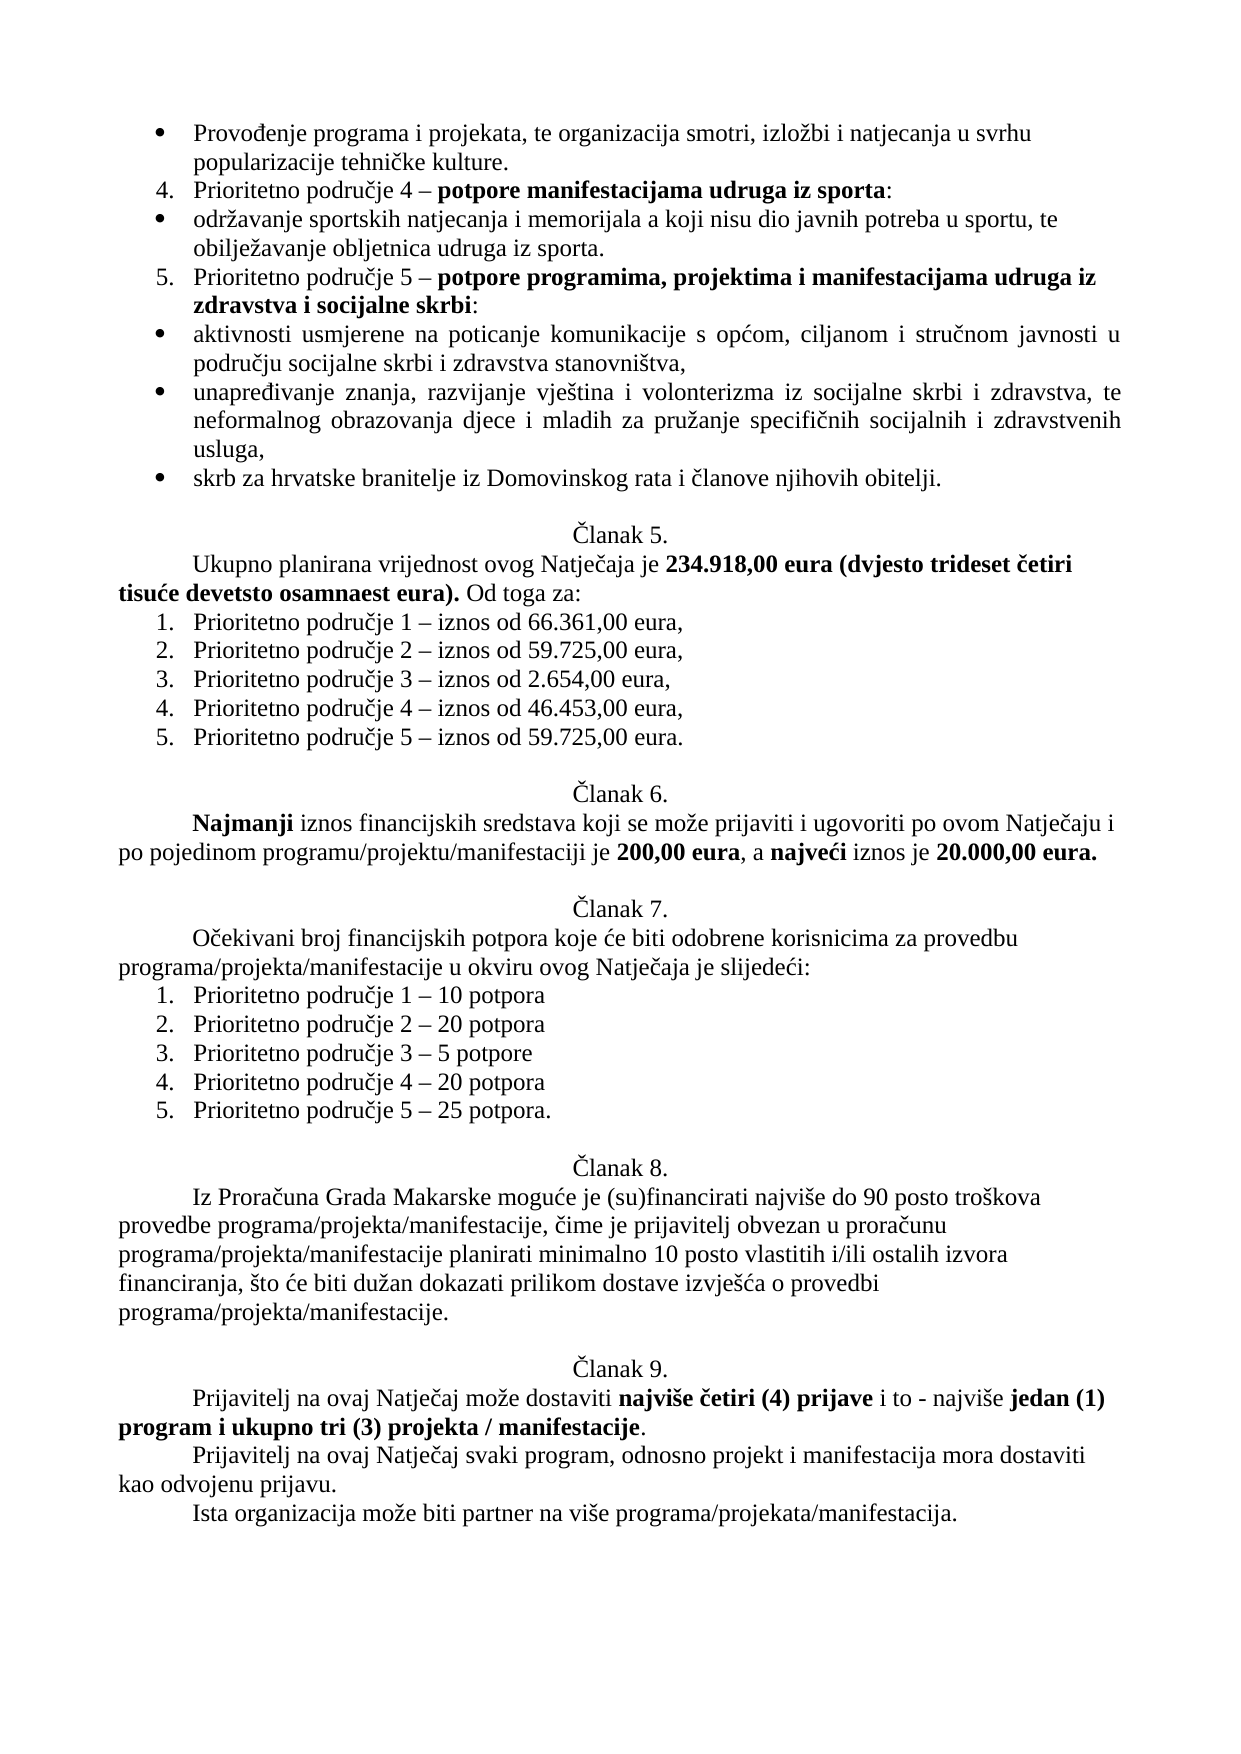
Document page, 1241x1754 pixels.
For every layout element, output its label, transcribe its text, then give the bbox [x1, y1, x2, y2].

list Prioritetno područje 3 – 5 potpore [156, 1038, 1122, 1067]
list Prioritetno područje 5 – potpore programima, projektima i manifestacijama udruga iz zdravstva i socijalne skrbi: [156, 262, 1122, 319]
list Prioritetno područje 1 – 10 potpora [156, 981, 1122, 1009]
list Prioritetno područje 3 – iznos od 2.654,00 eura, [156, 664, 1122, 693]
text Očekivani broj financijskih potpora koje će biti odobrene korisnicima za provedbu programa/projekta/manifestacije u okviru ovog Natječaja je slijedeći: [118, 923, 1122, 981]
list Prioritetno područje 4 – potpore manifestacijama udruga iz sporta: [156, 176, 1122, 204]
text Ista organizacija može biti partner na više programa/projekata/manifestacija. [118, 1498, 1122, 1527]
text Prijavitelj na ovaj Natječaj svaki program, odnosno projekt i manifestacija mora dostaviti kao odvojenu prijavu. [118, 1441, 1122, 1498]
list Prioritetno područje 5 – 25 potpora. [156, 1096, 1122, 1124]
list skrb za hrvatske branitelje iz Domovinskog rata i članove njihovih obitelji. [156, 463, 1122, 492]
list Prioritetno područje 4 – 20 potpora [156, 1067, 1122, 1096]
list Prioritetno područje 1 – iznos od 66.361,00 eura, [156, 607, 1122, 636]
text Najmanji iznos financijskih sredstava koji se može prijaviti i ugovoriti po ovom Natječaju i po pojedinom programu/projektu/manifestaciji je 200,00 eura, a najveći iznos je 20.000,00 eura. [118, 808, 1122, 866]
text Iz Proračuna Grada Makarske moguće je (su)financirati najviše do 90 posto troškova provedbe programa/projekta/manifestacije, čime je prijavitelj obvezan u proračunu programa/projekta/manifestacije planirati minimalno 10 posto vlastitih i/ili ostalih izvora financiranja, što će biti dužan dokazati prilikom dostave izvješća o provedbi programa/projekta/manifestacije. [118, 1182, 1122, 1326]
text Članak 5. [118, 521, 1122, 549]
text Članak 7. [118, 894, 1122, 923]
list Prioritetno područje 2 – iznos od 59.725,00 eura, [156, 636, 1122, 664]
list aktivnosti usmjerene na poticanje komunikacije s općom, ciljanom i stručnom javnosti u području socijalne skrbi i zdravstva stanovništva, [156, 319, 1122, 377]
text Članak 6. [118, 779, 1122, 808]
list Prioritetno područje 5 – iznos od 59.725,00 eura. [156, 722, 1122, 751]
list Provođenje programa i projekata, te organizacija smotri, izložbi i natjecanja u svrhu popularizacije tehničke kulture. [156, 118, 1122, 176]
list Prioritetno područje 4 – iznos od 46.453,00 eura, [156, 693, 1122, 722]
text Članak 8. [118, 1153, 1122, 1182]
list unapređivanje znanja, razvijanje vještina i volonterizma iz socijalne skrbi i zdravstva, te neformalnog obrazovanja djece i mladih za pružanje specifičnih socijalnih i zdravstvenih usluga, [156, 377, 1122, 463]
list održavanje sportskih natjecanja i memorijala a koji nisu dio javnih potreba u sportu, te obilježavanje obljetnica udruga iz sporta. [156, 204, 1122, 262]
text Ukupno planirana vrijednost ovog Natječaja je 234.918,00 eura (dvjesto trideset četiri tisuće devetsto osamnaest eura). Od toga za: [118, 549, 1122, 607]
text Članak 9. [118, 1354, 1122, 1383]
text Prijavitelj na ovaj Natječaj može dostaviti najviše četiri (4) prijave i to - najviše jedan (1) program i ukupno tri (3) projekta / manifestacije. [118, 1383, 1122, 1441]
list Prioritetno područje 2 – 20 potpora [156, 1009, 1122, 1038]
